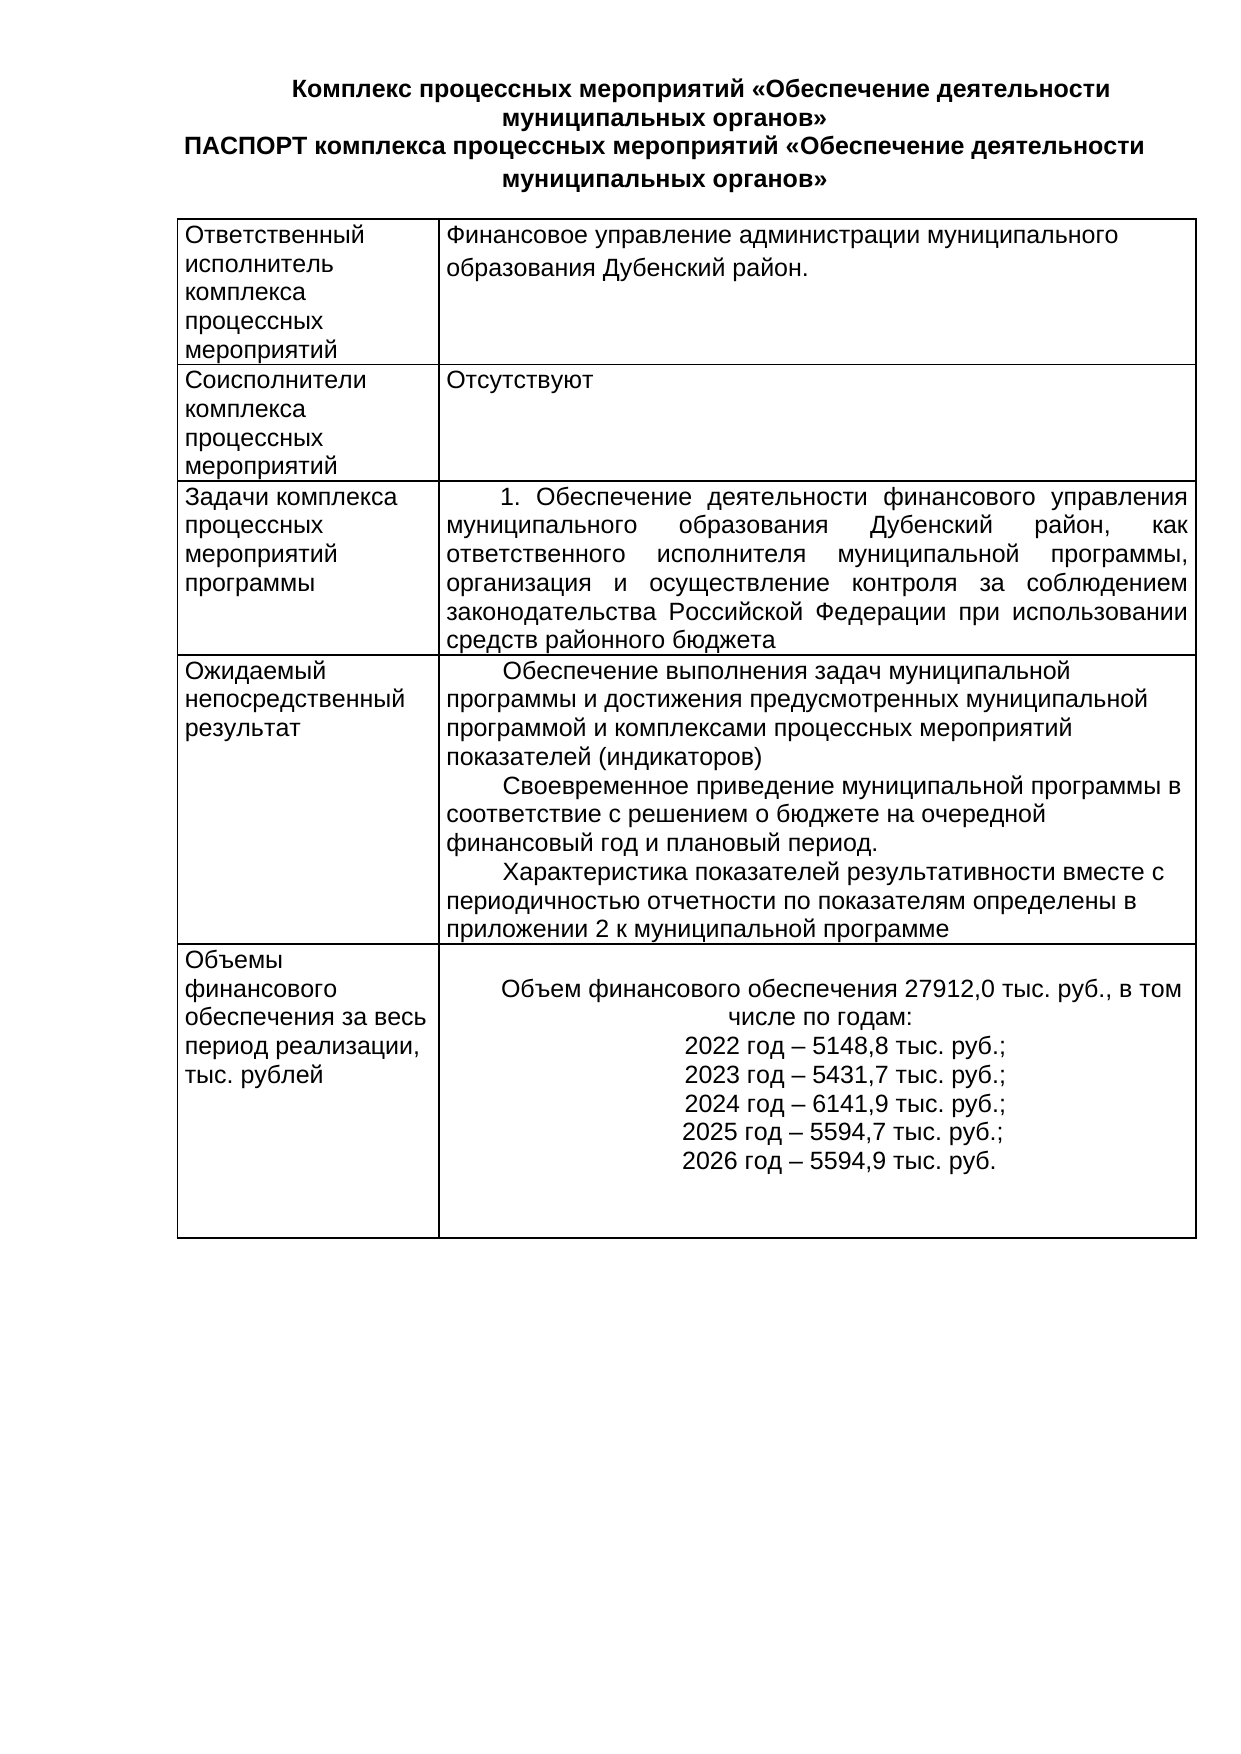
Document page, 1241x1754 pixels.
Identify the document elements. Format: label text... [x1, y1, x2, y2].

table_cell Объемы финансового обеспечения за весь период реализации, тыс. рублей [178, 945, 438, 1237]
table_cell Отсутствуют [440, 365, 1195, 480]
text ПАСПОРТ комплекса процессных мероприятий «Обеспечение деятельности муниципальных органов» [177, 131, 1152, 193]
table_header Ответственный исполнитель комплекса процессных мероприятий [178, 220, 438, 363]
table_header Финансовое управление администрации муниципального образования Дубенский район. [440, 220, 1195, 363]
table_cell Обеспечение выполнения задач муниципальной программы и достижения предусмотренных муниципальной программой и комплексами процессных мероприятий показателей (индикаторов) Своевременное приведение муниципальной программы в соответствие с решением о бюджете на очередной финансовый год и плановый период. Характеристика показателей результативности вместе с периодичностью отчетности по показателям определены в приложении 2 к муниципальной программе [440, 656, 1195, 943]
subtitle Комплекс процессных мероприятий «Обеспечение деятельности муниципальных органов» [177, 74, 1152, 131]
table_cell Соисполнители комплекса процессных мероприятий [178, 365, 438, 480]
table_cell Объем финансового обеспечения 27912,0 тыс. руб., в том числе по годам: 2022 год – 5148,8 тыс. руб.; 2023 год – 5431,7 тыс. руб.; 2024 год – 6141,9 тыс. руб.; 2025 год – 5594,7 тыс. руб.; 2026 год – 5594,9 тыс. руб. [440, 945, 1195, 1237]
table_cell Задачи комплекса процессных мероприятий программы [178, 482, 438, 654]
table_cell 1. Обеспечение деятельности финансового управления муниципального образования Дубенский район, как ответственного исполнителя муниципальной программы, организация и осуществление контроля за соблюдением законодательства Российской Федерации при использовании средств районного бюджета [440, 482, 1195, 654]
table_cell Ожидаемый непосредственный результат [178, 656, 438, 943]
